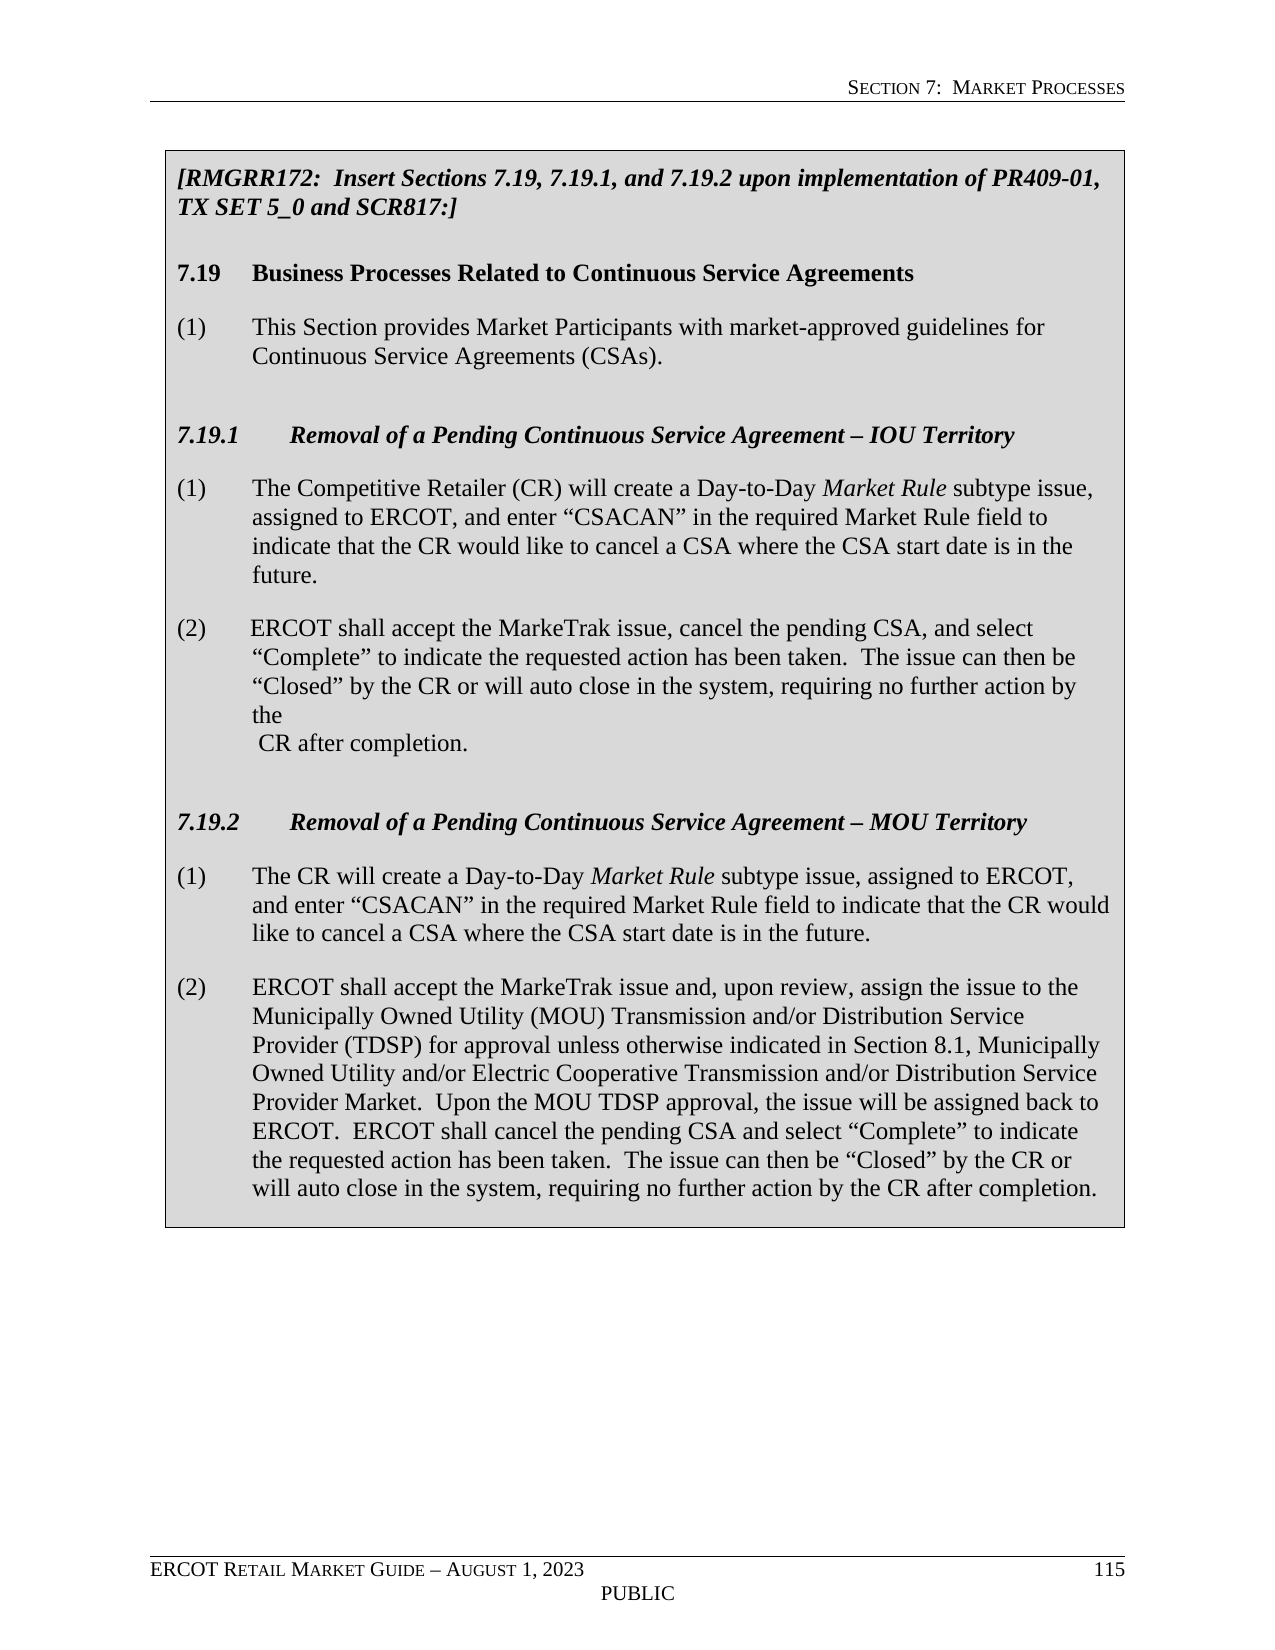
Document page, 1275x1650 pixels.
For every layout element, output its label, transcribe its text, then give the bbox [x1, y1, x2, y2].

table_header [RMGRR172: Insert Sections 7.19, 7.19.1, and 7.19.2 upon implementation of PR409-01, TX SET 5_0 and SCR817:] 7.19 Business Processes Related to Continuous Service Agreements (1) This Section provides Market Participants with market-approved guidelines for Continuous Service Agreements (CSAs). 7.19.1 Removal of a Pending Continuous Service Agreement – IOU Territory (1) The Competitive Retailer (CR) will create a Day-to-Day Market Rule subtype issue, assigned to ERCOT, and enter “CSACAN” in the required Market Rule field to indicate that the CR would like to cancel a CSA where the CSA start date is in the future. (2) ERCOT shall accept the MarkeTrak issue, cancel the pending CSA, and select “Complete” to indicate the requested action has been taken. The issue can then be “Closed” by the CR or will auto close in the system, requiring no further action by the CR after completion. 7.19.2 Removal of a Pending Continuous Service Agreement – MOU Territory (1) The CR will create a Day-to-Day Market Rule subtype issue, assigned to ERCOT, and enter “CSACAN” in the required Market Rule field to indicate that the CR would like to cancel a CSA where the CSA start date is in the future. (2) ERCOT shall accept the MarkeTrak issue and, upon review, assign the issue to the Municipally Owned Utility (MOU) Transmission and/or Distribution Service Provider (TDSP) for approval unless otherwise indicated in Section 8.1, Municipally Owned Utility and/or Electric Cooperative Transmission and/or Distribution Service Provider Market. Upon the MOU TDSP approval, the issue will be assigned back to ERCOT. ERCOT shall cancel the pending CSA and select “Complete” to indicate the requested action has been taken. The issue can then be “Closed” by the CR or will auto close in the system, requiring no further action by the CR after completion. [166, 151, 1124, 1227]
